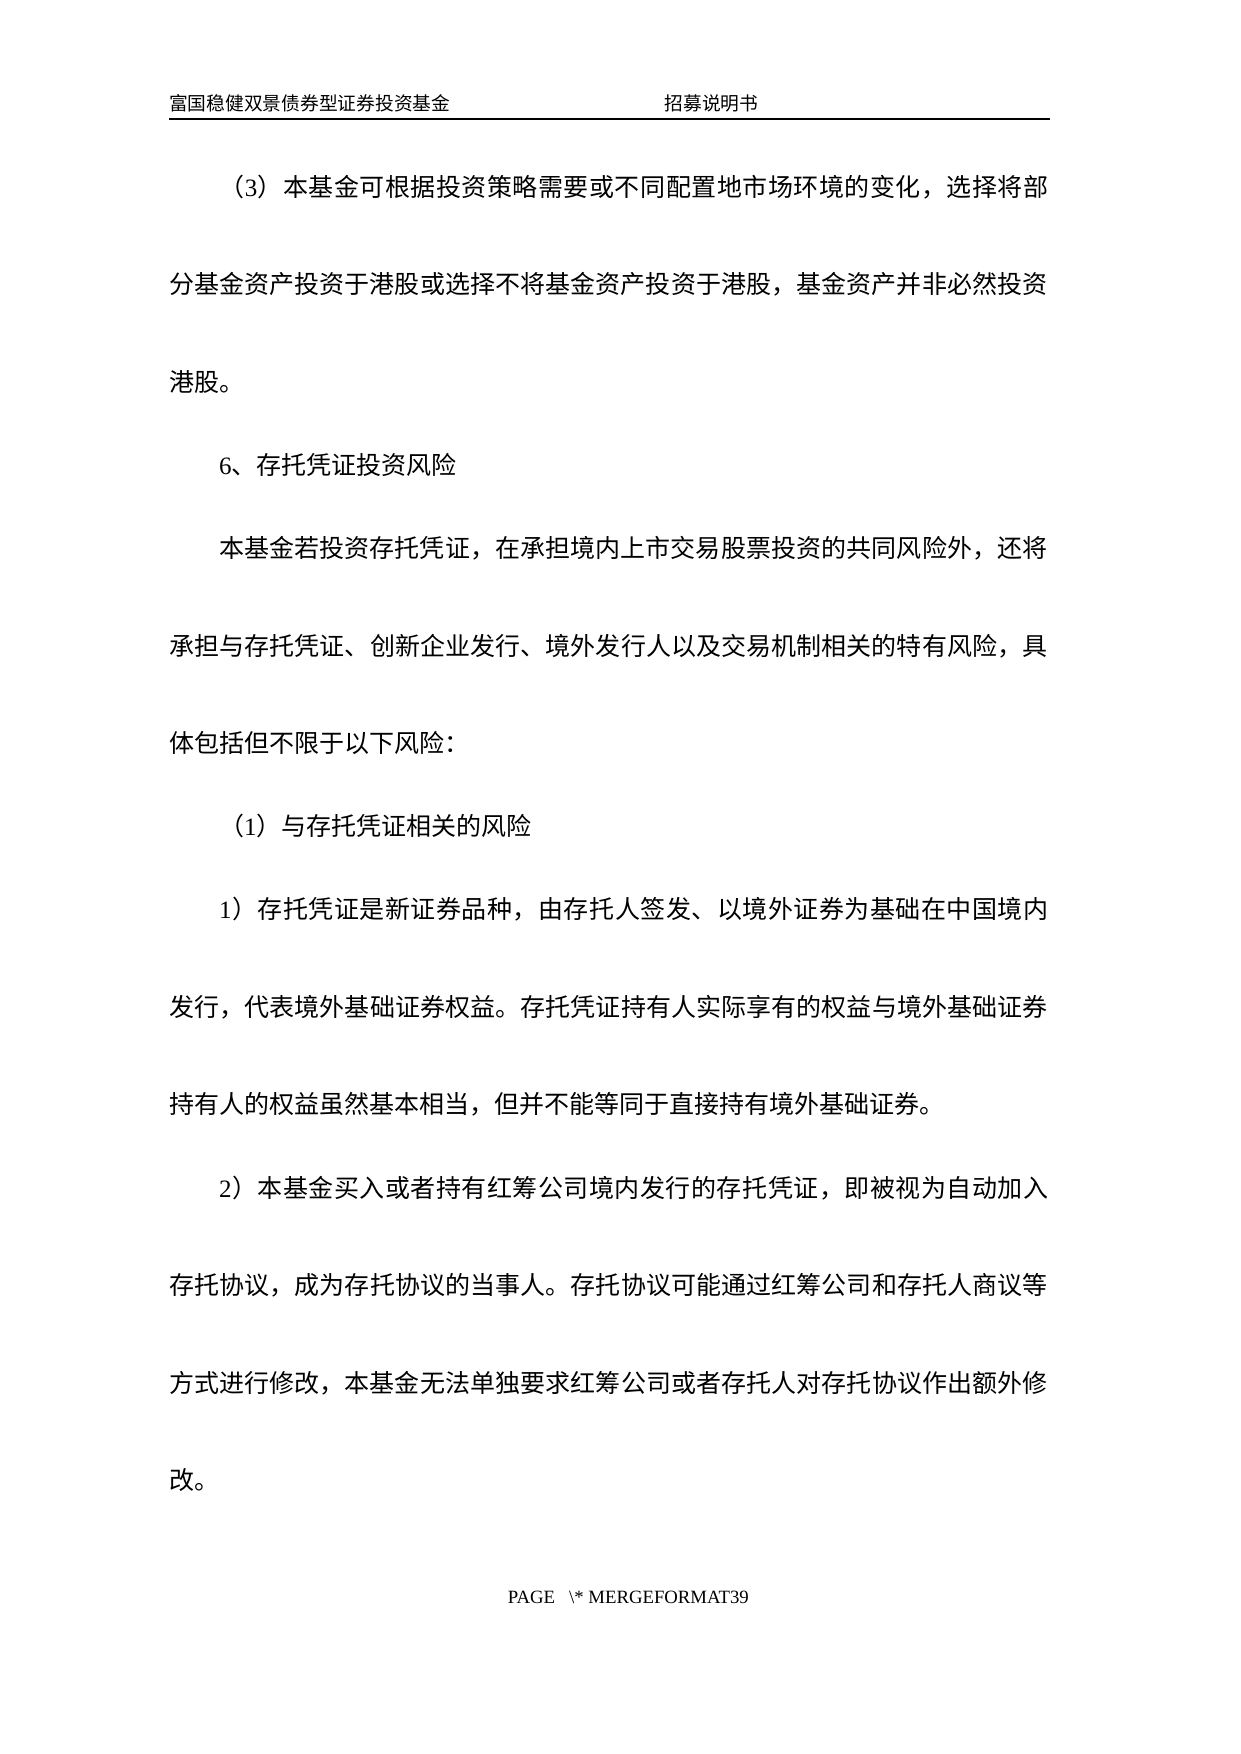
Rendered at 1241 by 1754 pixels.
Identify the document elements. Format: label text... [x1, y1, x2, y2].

text （3）本基金可根据投资策略需要或不同配置地市场环境的变化，选择将部分基金资产投资于港股或选择不将基金资产投资于港股，基金资产并非必然投资港股。 [169, 153, 1050, 413]
text 6、存托凭证投资风险 [169, 431, 1050, 496]
text 2）本基金买入或者持有红筹公司境内发行的存托凭证，即被视为自动加入存托协议，成为存托协议的当事人。存托协议可能通过红筹公司和存托人商议等方式进行修改，本基金无法单独要求红筹公司或者存托人对存托协议作出额外修改。 [169, 1154, 1050, 1511]
text （1）与存托凭证相关的风险 [169, 792, 1050, 857]
text 本基金若投资存托凭证，在承担境内上市交易股票投资的共同风险外，还将承担与存托凭证、创新企业发行、境外发行人以及交易机制相关的特有风险，具体包括但不限于以下风险： [169, 514, 1050, 774]
text 1）存托凭证是新证券品种，由存托人签发、以境外证券为基础在中国境内发行，代表境外基础证券权益。存托凭证持有人实际享有的权益与境外基础证券持有人的权益虽然基本相当，但并不能等同于直接持有境外基础证券。 [169, 876, 1050, 1136]
